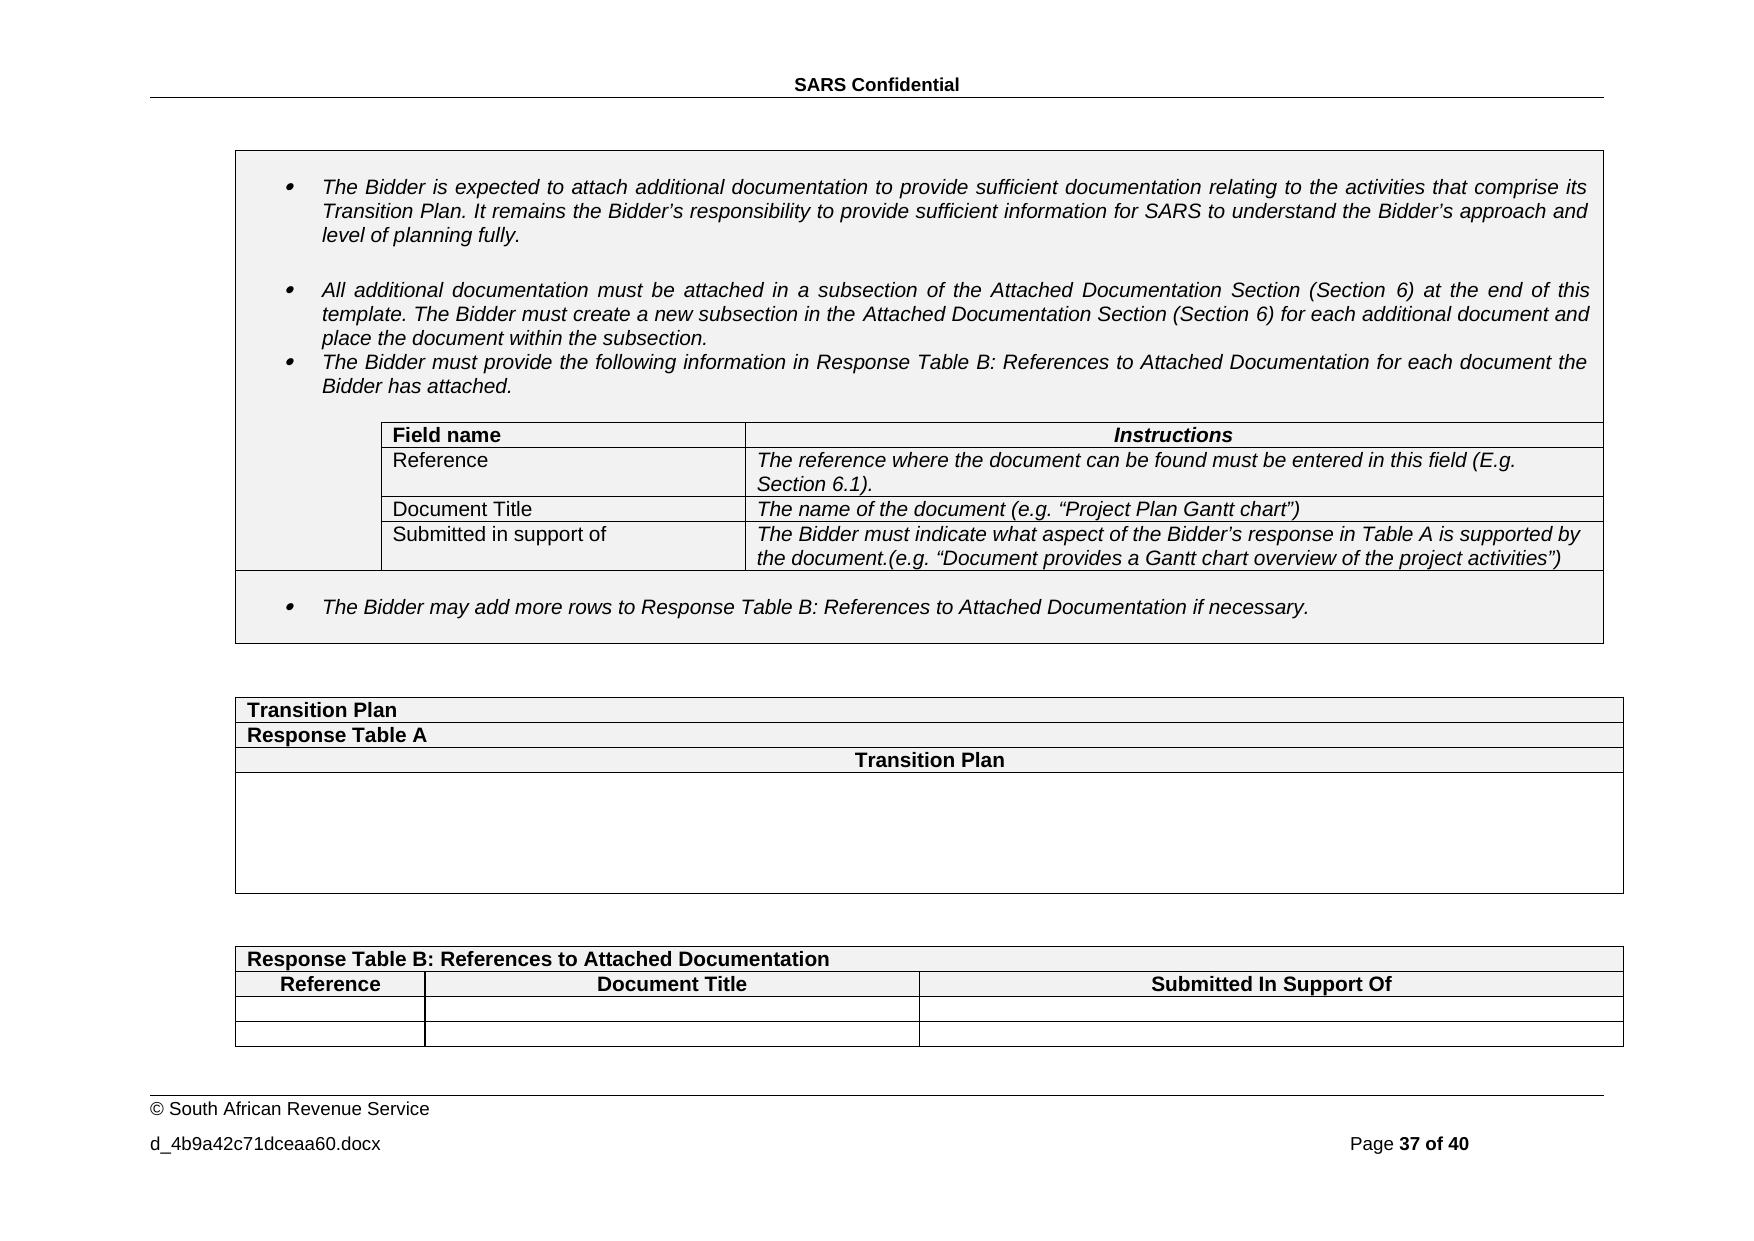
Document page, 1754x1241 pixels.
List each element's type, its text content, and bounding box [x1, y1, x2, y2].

table_cell Reference [382, 448, 745, 496]
table_cell Submitted in support of [382, 522, 745, 570]
table_cell [236, 422, 381, 570]
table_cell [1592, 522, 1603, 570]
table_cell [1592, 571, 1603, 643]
table_header Transition Plan [236, 698, 1623, 722]
table_cell Reference [236, 972, 424, 996]
table_cell Document Title [426, 972, 919, 996]
table_cell [426, 997, 919, 1021]
table_cell Response Table A [236, 723, 1623, 747]
table_cell [236, 773, 1623, 892]
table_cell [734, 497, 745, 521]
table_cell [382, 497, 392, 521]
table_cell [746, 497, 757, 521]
table_cell [236, 1022, 424, 1046]
table_cell The Bidder may add more rows to Response Table B: References to Attached Documentation if necessary. [236, 571, 322, 643]
table_header Response Table B: References to Attached Documentation [236, 947, 1623, 971]
table_cell Transition Plan [236, 748, 1623, 772]
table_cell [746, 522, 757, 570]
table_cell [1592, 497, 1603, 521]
table_cell Submitted In Support Of [920, 972, 1623, 996]
table_cell [426, 1022, 919, 1046]
table_cell [920, 997, 1623, 1021]
table_cell [236, 997, 424, 1021]
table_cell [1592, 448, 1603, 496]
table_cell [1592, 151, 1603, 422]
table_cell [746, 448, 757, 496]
table_cell [920, 1022, 1623, 1046]
